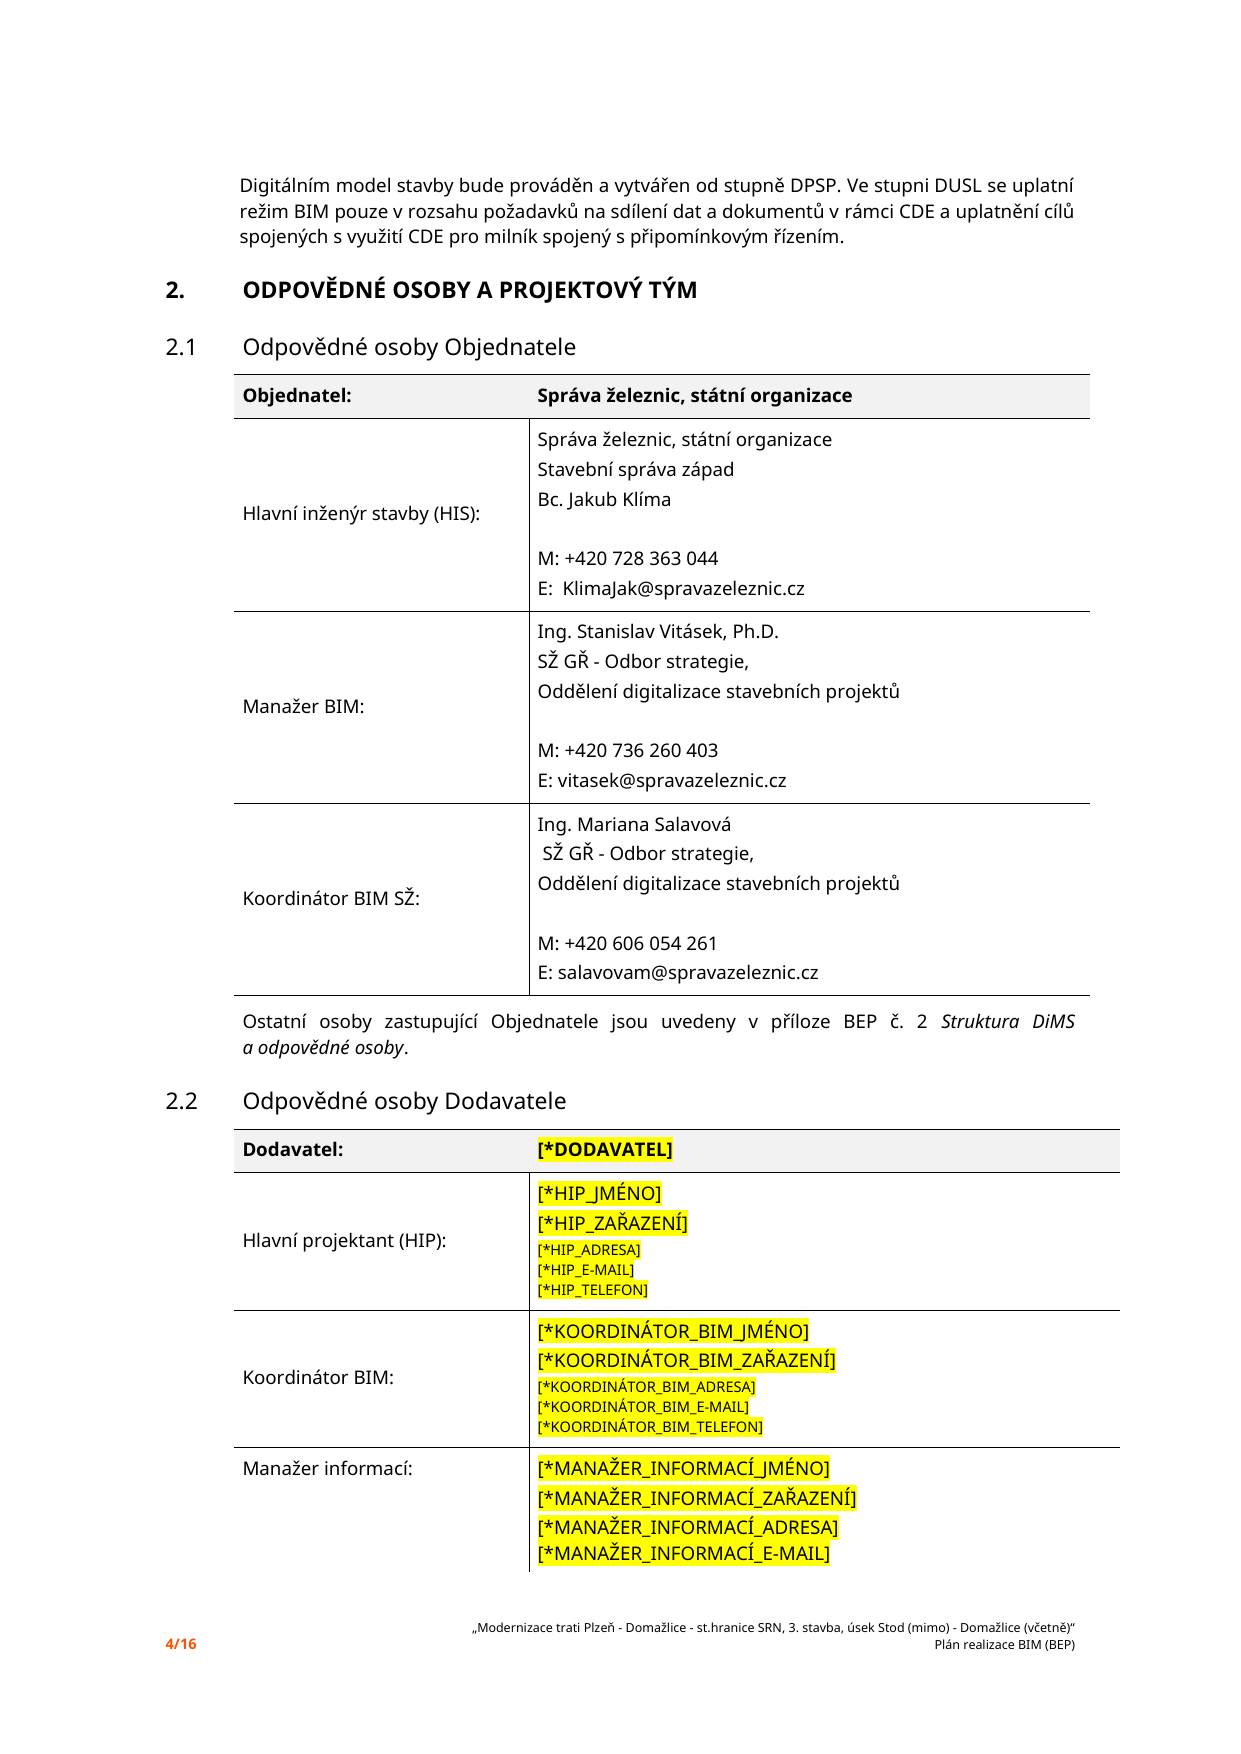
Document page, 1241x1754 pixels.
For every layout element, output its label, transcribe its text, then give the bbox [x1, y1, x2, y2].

table_cell Koordinátor BIM SŽ: [234, 804, 529, 995]
table_cell Koordinátor BIM: [234, 1311, 529, 1447]
table_header [*DODAVATEL] [529, 1130, 1120, 1172]
text Odpovědné osoby Dodavatele [165, 1085, 1075, 1116]
table_cell Hlavní projektant (HIP): [234, 1173, 529, 1310]
table_cell [*HIP_JMÉNO] [*HIP_ZAŘAZENÍ] [*HIP_ADRESA] [*HIP_E-MAIL] [*HIP_TELEFON] [530, 1173, 1120, 1310]
table_header Správa železnic, státní organizace [529, 375, 1090, 418]
text Ostatní osoby zastupující Objednatele jsou uvedeny v příloze BEP č. 2 Struktura DiMS a odpovědné osoby. [242, 1009, 1075, 1060]
table_cell [*KOORDINÁTOR_BIM_JMÉNO] [*KOORDINÁTOR_BIM_ZAŘAZENÍ] [*KOORDINÁTOR_BIM_ADRESA] [*KOORDINÁTOR_BIM_E-MAIL] [*KOORDINÁTOR_BIM_TELEFON] [530, 1311, 1120, 1447]
table_cell Hlavní inženýr stavby (HIS): [234, 419, 529, 611]
text Odpovědné osoby a Projektový tým [165, 274, 1075, 306]
table_cell Ing. Stanislav Vitásek, Ph.D. SŽ GŘ - Odbor strategie, Oddělení digitalizace stavebních projektů M: +420 736 260 403 E: vitasek@spravazeleznic.cz [530, 612, 1090, 803]
table_cell Správa železnic, státní organizace Stavební správa západ Bc. Jakub Klíma M: +420 728 363 044 E: KlimaJak@spravazeleznic.cz [530, 419, 1090, 611]
table_header Dodavatel: [234, 1130, 529, 1172]
text Odpovědné osoby Objednatele [165, 331, 1075, 362]
table_header Objednatel: [234, 375, 529, 418]
table_cell Manažer informací: [234, 1448, 529, 1572]
table_cell Manažer BIM: [234, 612, 529, 803]
text Digitálním model stavby bude prováděn a vytvářen od stupně DPSP. Ve stupni DUSL se uplatní režim BIM pouze v rozsahu požadavků na sdílení dat a dokumentů v rámci CDE a uplatnění cílů spojených s využití CDE pro milník spojený s připomínkovým řízením. [239, 173, 1075, 249]
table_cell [530, 1448, 1120, 1572]
table_cell Ing. Mariana Salavová SŽ GŘ - Odbor strategie, Oddělení digitalizace stavebních projektů M: +420 606 054 261 E: salavovam@spravazeleznic.cz [530, 804, 1090, 995]
